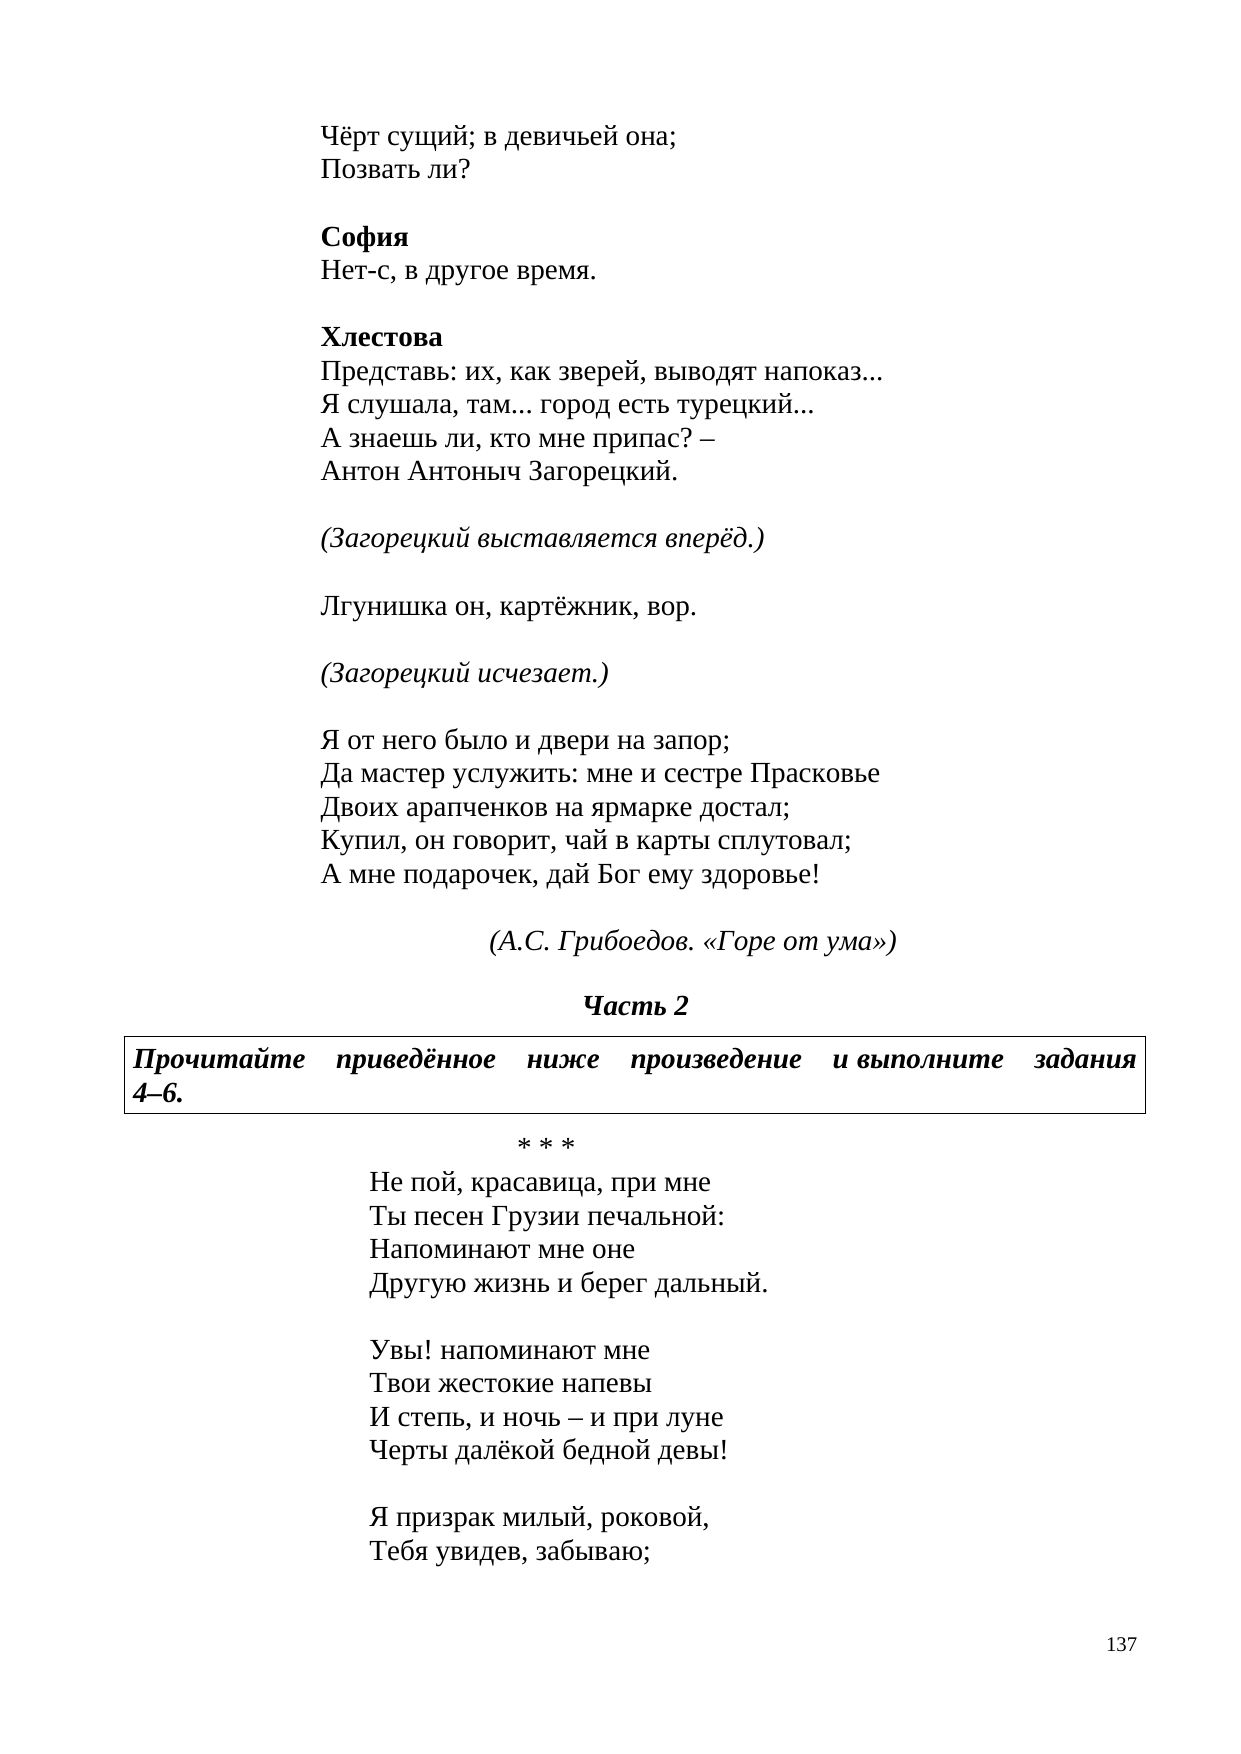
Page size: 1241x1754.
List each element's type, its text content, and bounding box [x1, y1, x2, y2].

text Представь: их, как зверей, выводят напоказ... [208, 353, 1137, 386]
text (А.С. Грибоедов. «Горе от ума») [133, 923, 1137, 957]
text Позвать ли? [208, 152, 1137, 185]
text (Загорецкий исчезает.) [208, 655, 1137, 688]
text Я от него было и двери на запор; [208, 722, 1137, 755]
text Я слушала, там... город есть турецкий... [208, 386, 1137, 420]
text Часть 2 [133, 988, 1137, 1021]
text София [208, 219, 1137, 252]
text Нет-с, в другое время. [208, 252, 1137, 286]
text (Загорецкий выставляется вперёд.) [208, 521, 1137, 554]
text Увы! напоминают мне Твои жестокие напевы И степь, и ночь – и при луне [369, 1332, 1137, 1432]
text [369, 1499, 1137, 1567]
text Не пой, красавица, при мне Ты песен Грузии печальной: Напоминают мне оне Другую жизнь и берег дальный. [369, 1164, 1137, 1298]
text А мне подарочек, дай Бог ему здоровье! [208, 856, 1137, 889]
text Да мастер услужить: мне и сестре Прасковье [208, 755, 1137, 789]
text Прочитайте приведённое ниже произведение и выполните задания 4–6. [133, 1041, 1137, 1108]
text Черты далёкой бедной девы! [369, 1432, 1137, 1466]
text Хлестова [208, 319, 1137, 353]
text * * * [133, 1131, 1137, 1164]
text Чёрт сущий; в девичьей она; [208, 118, 1137, 152]
text Двоих арапченков на ярмарке достал; [208, 789, 1137, 822]
text Лгунишка он, картёжник, вор. [208, 588, 1137, 621]
text А знаешь ли, кто мне припас? – [208, 420, 1137, 453]
text Купил, он говорит, чай в карты сплутовал; [208, 822, 1137, 856]
text Антон Антоныч Загорецкий. [208, 453, 1137, 487]
